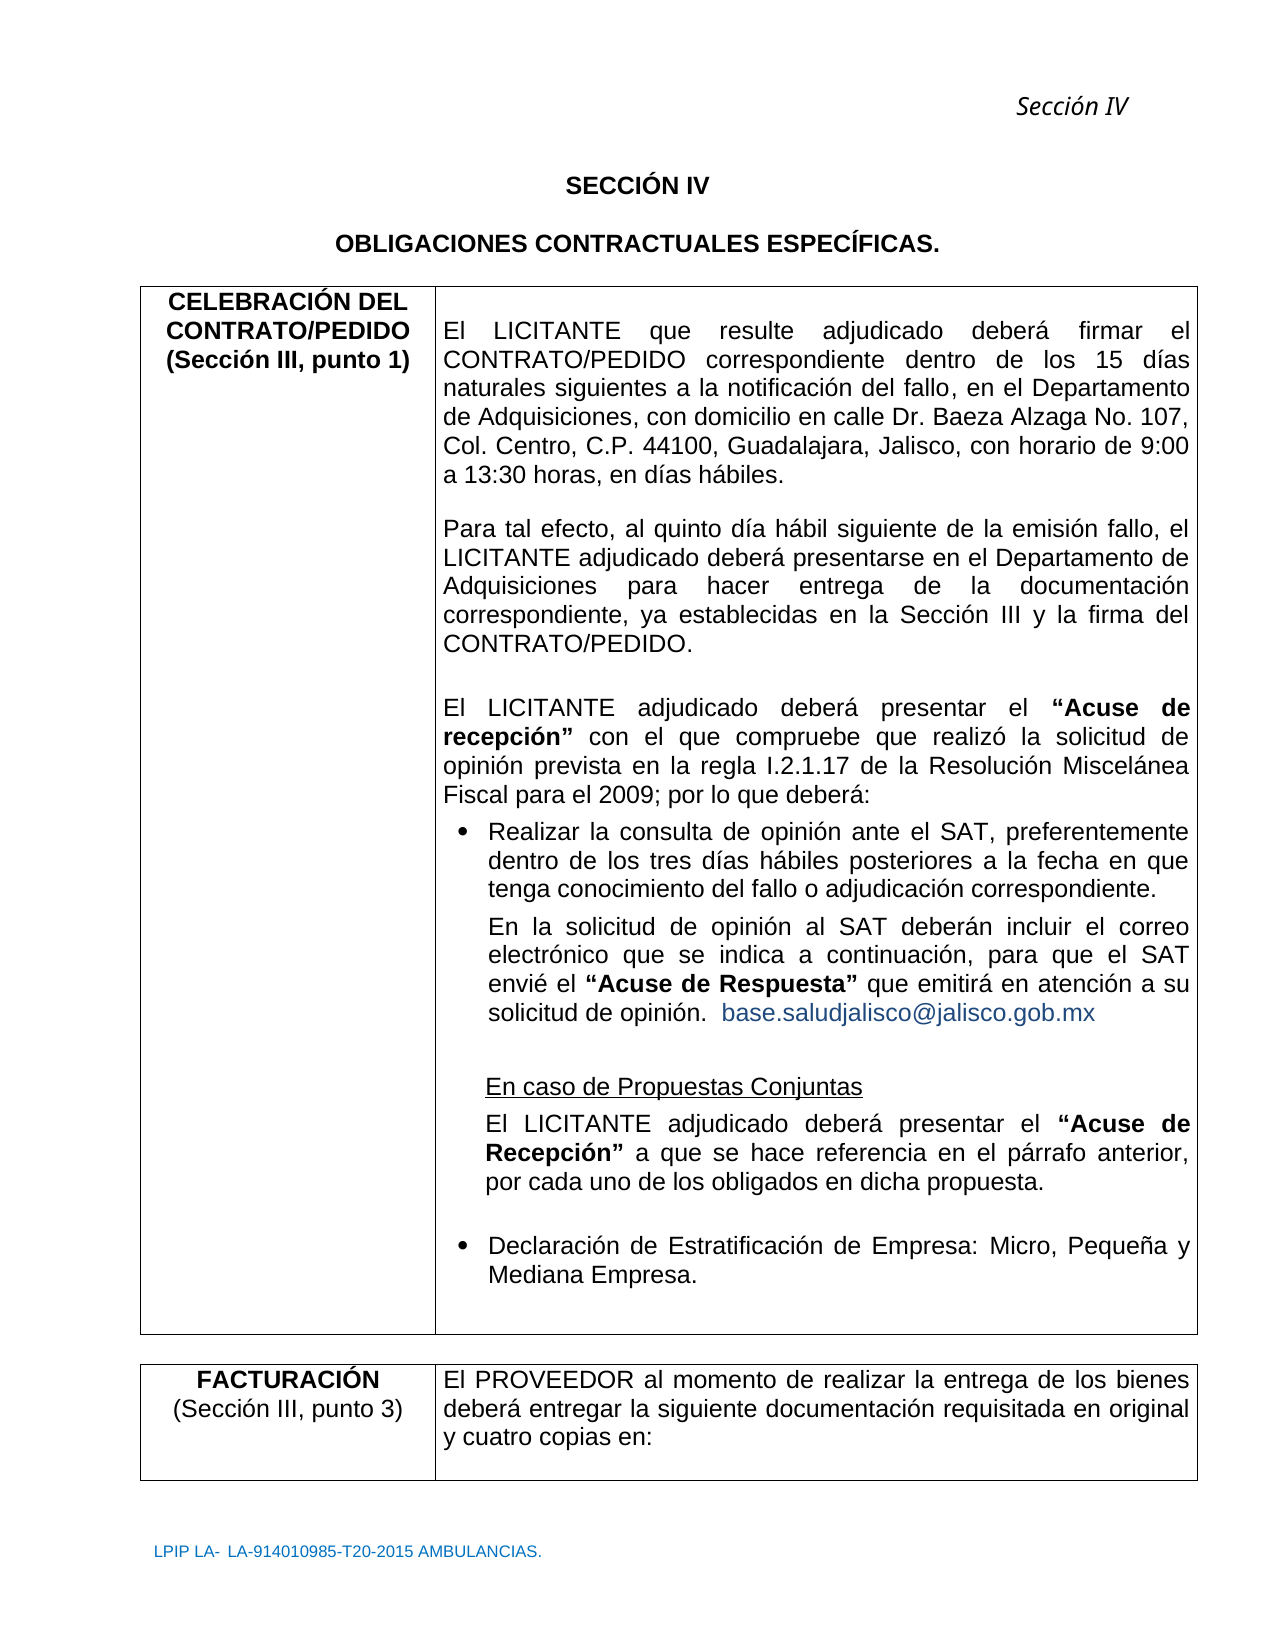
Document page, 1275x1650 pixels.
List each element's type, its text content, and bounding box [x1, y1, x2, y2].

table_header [141, 1365, 435, 1480]
table_header El LICITANTE que resulte adjudicado deberá firmar el CONTRATO/PEDIDO correspondiente dentro de los 15 días naturales siguientes a la notificación del fallo, en el Departamento de Adquisiciones, con domicilio en calle Dr. Baeza Alzaga No. 107, Col. Centro, C.P. 44100, Guadalajara, Jalisco, con horario de 9:00 a 13:30 horas, en días hábiles. Para tal efecto, al quinto día hábil siguiente de la emisión fallo, el LICITANTE adjudicado deberá presentarse en el Departamento de Adquisiciones para hacer entrega de la documentación correspondiente, ya establecidas en la Sección III y la firma del CONTRATO/PEDIDO. El LICITANTE adjudicado deberá presentar el “Acuse de recepción” con el que compruebe que realizó la solicitud de opinión prevista en la regla I.2.1.17 de la Resolución Miscelánea Fiscal para el 2009; por lo que deberá: Realizar la consulta de opinión ante el SAT, preferentemente dentro de los tres días hábiles posteriores a la fecha en que tenga conocimiento del fallo o adjudicación correspondiente. En la solicitud de opinión al SAT deberán incluir el correo electrónico que se indica a continuación, para que el SAT envié el “Acuse de Respuesta” que emitirá en atención a su solicitud de opinión. base.saludjalisco@jalisco.gob.mx En caso de Propuestas Conjuntas El LICITANTE adjudicado deberá presentar el “Acuse de Recepción” a que se hace referencia en el párrafo anterior, por cada uno de los obligados en dicha propuesta. Declaración de Estratificación de Empresa: Micro, Pequeña y Mediana Empresa. [436, 287, 1197, 1334]
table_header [436, 1365, 1197, 1480]
subtitle SECCIÓN IV [148, 171, 1127, 200]
table_header CELEBRACIÓN DEL CONTRATO/PEDIDO (Sección III, punto 1) [141, 287, 435, 1334]
subtitle OBLIGACIONES CONTRACTUALES ESPECÍFICAS. [148, 229, 1127, 257]
